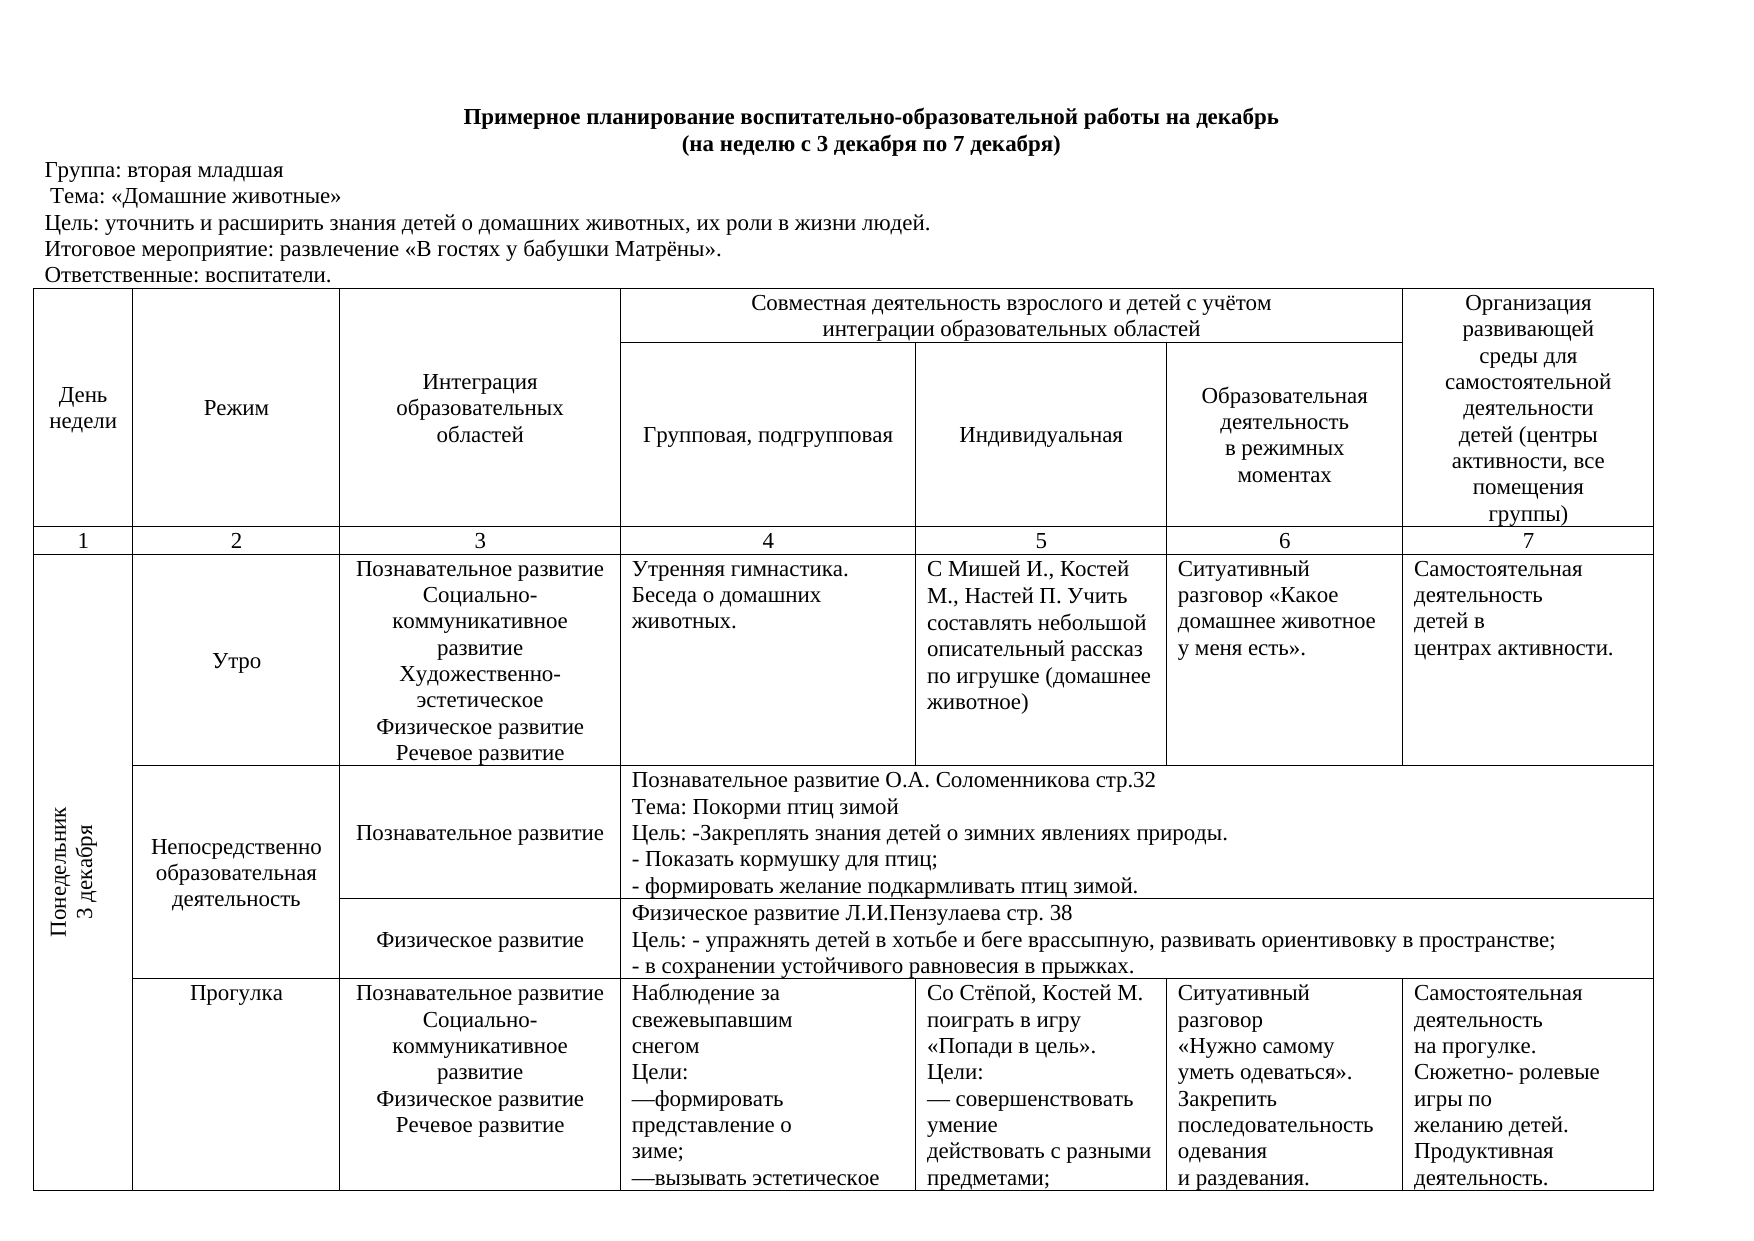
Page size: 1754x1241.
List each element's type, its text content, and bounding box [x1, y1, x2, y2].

text Ответственные: воспитатели. [44, 262, 1698, 288]
table_header Организация развивающей среды для самостоятельной деятельности детей (центры активности, все помещения группы) [1403, 289, 1653, 526]
text Итоговое мероприятие: развлечение «В гостях у бабушки Матрёны». [44, 235, 1698, 262]
table_cell Прогулка [133, 979, 339, 1190]
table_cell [340, 979, 620, 1190]
table_cell Познавательное развитие О.А. Соломенникова стр.32 Тема: Покорми птиц зимой Цель: -Закреплять знания детей о зимних явлениях природы. - Показать кормушку для птиц; - формировать желание подкармливать птиц зимой. [621, 766, 1653, 898]
table_cell 6 [1167, 527, 1402, 553]
table_cell Физическое развитие [340, 899, 620, 978]
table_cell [621, 979, 915, 1190]
table_cell 2 [133, 527, 339, 553]
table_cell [1167, 979, 1402, 1190]
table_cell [1403, 979, 1653, 1190]
table_cell Групповая, подгрупповая [621, 343, 915, 526]
text Тема: «Домашние животные» [44, 182, 1698, 209]
text Цель: уточнить и расширить знания детей о домашних животных, их роли в жизни людей. [44, 209, 1698, 235]
table_cell Утро [133, 555, 339, 765]
text Примерное планирование воспитательно-образовательной работы на декабрь [44, 103, 1698, 130]
text Группа: вторая младшая [44, 156, 1698, 182]
table_cell Понедельник 3 декабря [34, 555, 132, 1190]
table_cell Познавательное развитие [340, 766, 620, 898]
table_cell Индивидуальная [916, 343, 1166, 526]
table_header Совместная деятельность взрослого и детей с учётом интеграции образовательных областей [621, 289, 1402, 342]
table_cell 1 [34, 527, 132, 553]
table_cell Физическое развитие Л.И.Пензулаева стр. 38 Цель: - упражнять детей в хотьбе и беге врассыпную, развивать ориентивовку в пространстве; - в сохранении устойчивого равновесия в прыжках. [621, 899, 1653, 978]
table_cell Познавательное развитие Социально-коммуникативное развитие Художественно-эстетическое Физическое развитие Речевое развитие [340, 555, 620, 765]
table_cell С Мишей И., Костей М., Настей П. Учить составлять небольшой описательный рассказ по игрушке (домашнее животное) [916, 555, 1166, 765]
table_header Интеграция образовательных областей [340, 289, 620, 526]
table_cell 7 [1403, 527, 1653, 553]
table_cell 3 [340, 527, 620, 553]
table_cell Образовательная деятельность в режимных моментах [1167, 343, 1402, 526]
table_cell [916, 979, 1166, 1190]
text (на неделю с 3 декабря по 7 декабря) [44, 130, 1698, 156]
table_cell 4 [621, 527, 915, 553]
table_header Режим [133, 289, 339, 526]
table_cell Самостоятельная деятельность детей в центрах активности. [1403, 555, 1653, 765]
table_header День недели [34, 289, 132, 526]
table_cell Утренняя гимнастика. Беседа о домашних животных. [621, 555, 915, 765]
table_cell 5 [916, 527, 1166, 553]
table_cell Непосредственно образовательная деятельность [133, 766, 339, 978]
table_cell Ситуативный разговор «Какое домашнее животное у меня есть». [1167, 555, 1402, 765]
